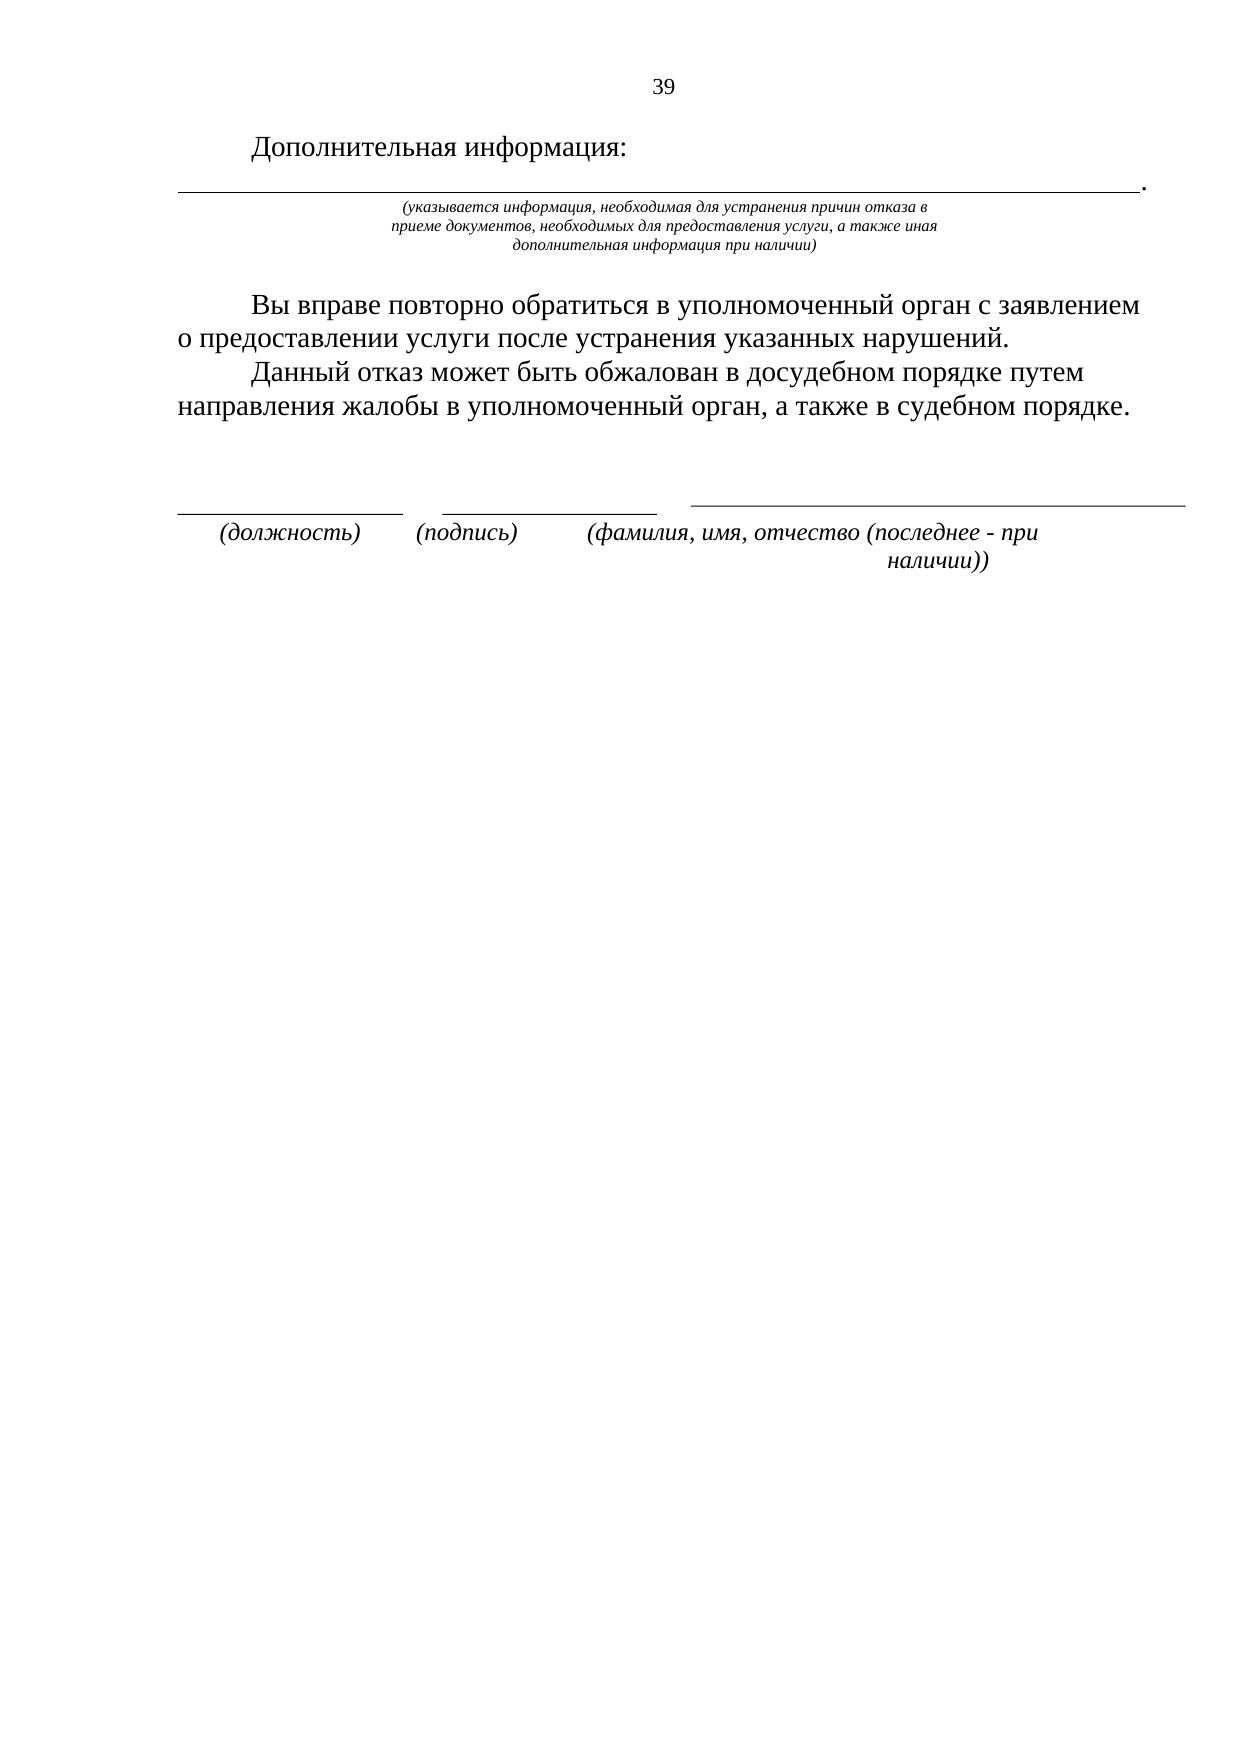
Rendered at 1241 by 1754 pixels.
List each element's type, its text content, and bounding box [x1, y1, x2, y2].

text (указывается информация, необходимая для устранения причин отказа в приеме документов, необходимых для предоставления услуги, а также иная дополнительная информация при наличии) [391, 196, 938, 254]
text (должность) (подпись) (фамилия, имя, отчество (последнее - при [219, 517, 1173, 545]
text Вы вправе повторно обратиться в уполномоченный орган с заявлением о предоставлении услуги после устранения указанных нарушений. [177, 287, 1142, 354]
text Данный отказ может быть обжалован в досудебном порядке путем направления жалобы в уполномоченный орган, а также в судебном порядке. [177, 354, 1173, 421]
text Дополнительная информация: [251, 129, 1173, 162]
text наличии)) [887, 545, 1173, 574]
text . [162, 163, 1163, 196]
